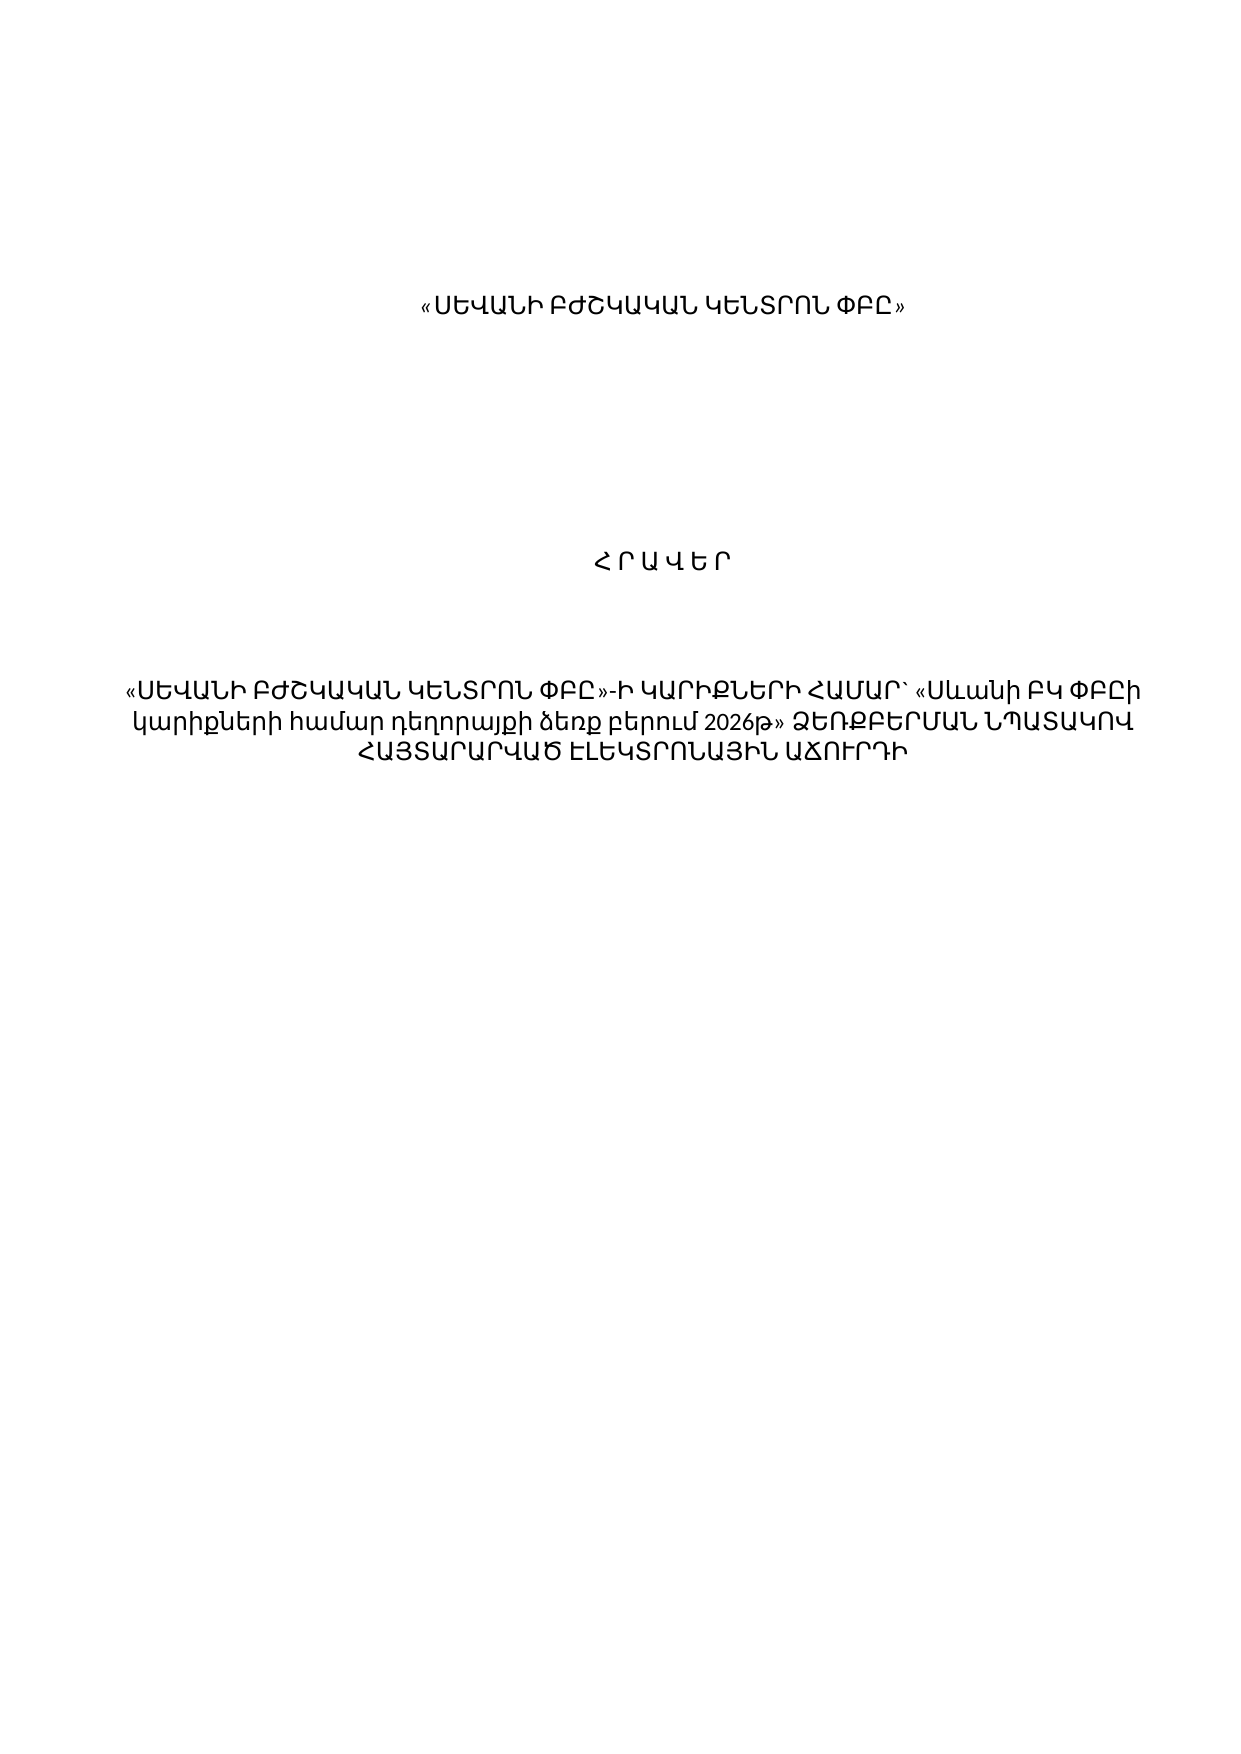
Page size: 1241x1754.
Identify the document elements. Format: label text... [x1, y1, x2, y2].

text « ՍԵՎԱՆԻ ԲԺՇԿԱԿԱՆ ԿԵՆՏՐՈՆ ՓԲԸ» [94, 290, 1172, 321]
text «ՍԵՎԱՆԻ ԲԺՇԿԱԿԱՆ ԿԵՆՏՐՈՆ ՓԲԸ»-Ի ԿԱՐԻՔՆԵՐԻ ՀԱՄԱՐ` «Սևանի ԲԿ ՓԲԸի կարիքների համար դեղորայքի ձեռք բերում 2026թ» ՁԵՌՔԲԵՐՄԱՆ ՆՊԱՏԱԿՈՎ ՀԱՅՏԱՐԱՐՎԱԾ ԷԼԵԿՏՐՈՆԱՅԻՆ ԱՃՈՒՐԴԻ [94, 676, 1172, 767]
text Հ Ր Ա Վ Ե Ր [94, 546, 1172, 577]
